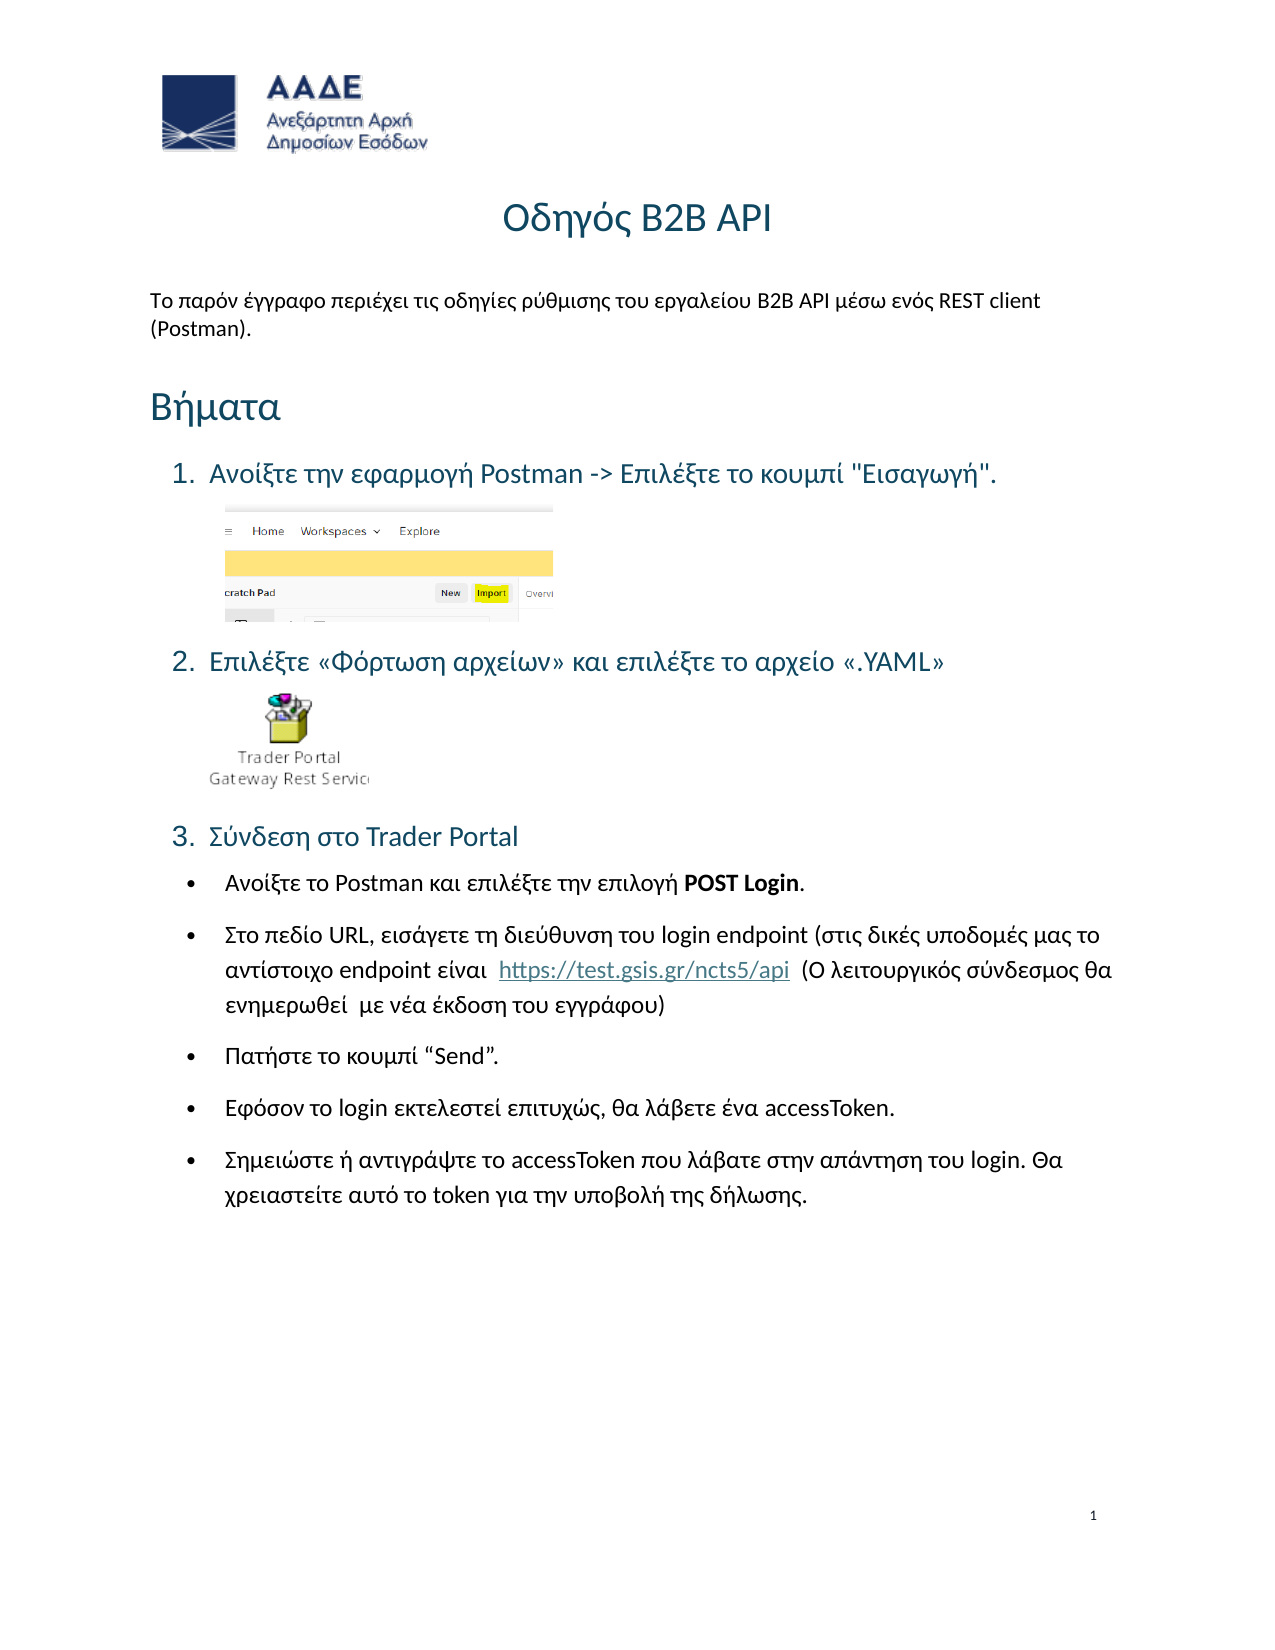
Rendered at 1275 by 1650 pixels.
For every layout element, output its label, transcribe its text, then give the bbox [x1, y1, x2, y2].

text Το παρόν έγγραφο περιέχει τις οδηγίες ρύθμισης του εργαλείου B2B API μέσω ενός REST client (Postman). [150, 286, 1125, 342]
subtitle Οδηγός B2B API [150, 191, 1125, 242]
list Σημειώστε ή αντιγράψτε το accessToken που λάβατε στην απάντηση του login. Θα χρειαστείτε αυτό το token για την υποβολή της δήλωσης. [187, 1144, 1125, 1209]
subtitle Επιλέξτε «Φόρτωση αρχείων» και επιλέξτε το αρχείο «.YAML» [172, 643, 1125, 679]
list Πατήστε το κουμπί “Send”. [187, 1041, 1125, 1071]
picture [225, 504, 554, 622]
list Στο πεδίο URL, εισάγετε τη διεύθυνση του login endpoint (στις δικές υποδομές μας το αντίστοιχο endpoint είναι https://test.gsis.gr/ncts5/api (Ο λειτουργικός σύνδεσμος θα ενημερωθεί με νέα έκδοση του εγγράφου) [187, 919, 1125, 1019]
picture [150, 75, 432, 154]
list Εφόσον το login εκτελεστεί επιτυχώς, θα λάβετε ένα accessToken. [187, 1092, 1125, 1123]
list Ανοίξτε το Postman και επιλέξτε την επιλογή POST Login. [187, 867, 1125, 898]
subtitle Βήματα [150, 380, 1125, 431]
subtitle Σύνδεση στο Trader Portal [172, 818, 1125, 853]
subtitle Ανοίξτε την εφαρμογή Postman -> Επιλέξτε το κουμπί "Εισαγωγή". [172, 455, 1125, 491]
